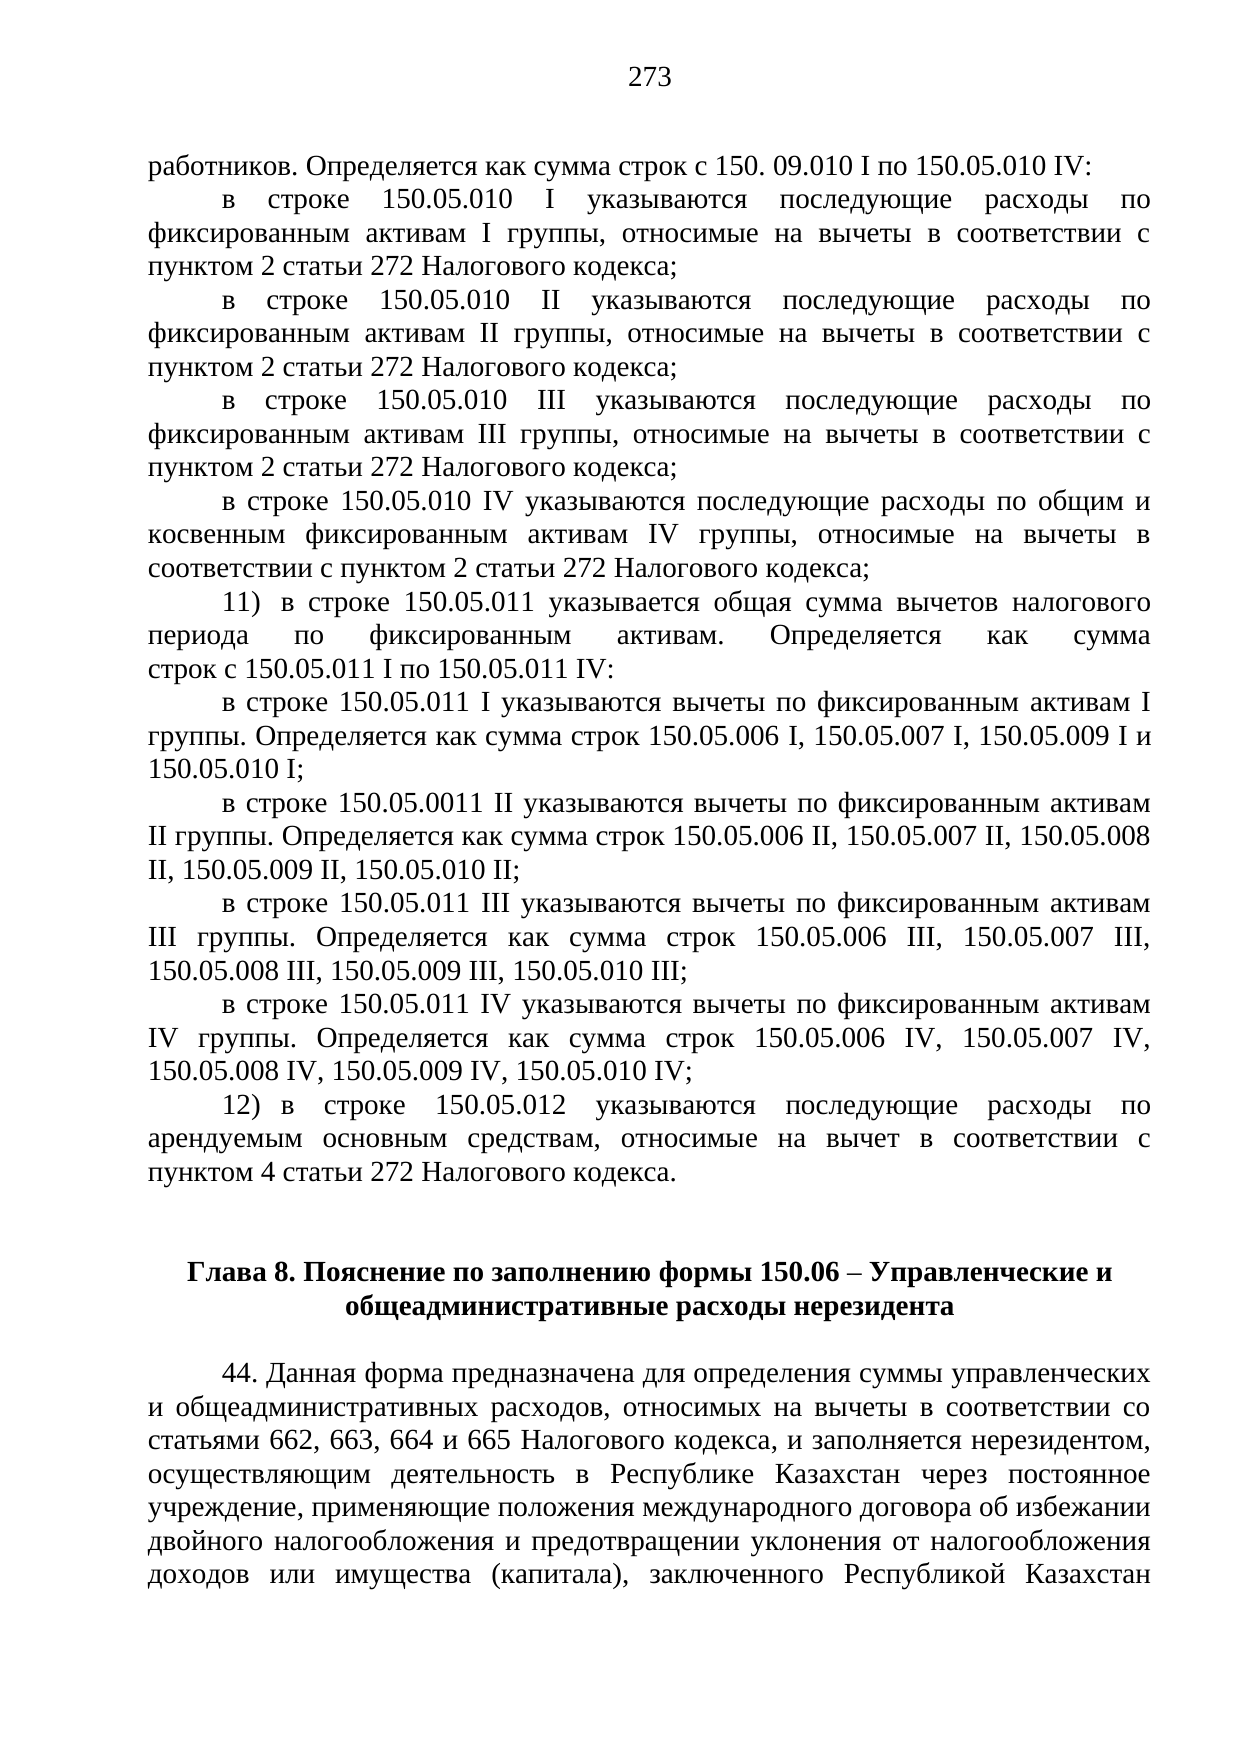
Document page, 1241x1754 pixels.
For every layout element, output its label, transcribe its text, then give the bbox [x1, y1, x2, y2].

text в строке 150.05.010 III указываются последующие расходы по фиксированным активам III группы, относимые на вычеты в соответствии с пунктом 2 статьи 272 Налогового кодекса; [148, 382, 1152, 483]
text в строке 150.05.011 I указываются вычеты по фиксированным активам I группы. Определяется как сумма строк 150.05.006 I, 150.05.007 I, 150.05.009 I и 150.05.010 I; [148, 684, 1152, 785]
list в строке 150.05.012 указываются последующие расходы по арендуемым основным средствам, относимые на вычет в соответствии с пунктом 4 статьи 272 Налогового кодекса. [148, 1087, 1152, 1187]
text в строке 150.05.010 II указываются последующие расходы по фиксированным активам II группы, относимые на вычеты в соответствии с пунктом 2 статьи 272 Налогового кодекса; [148, 282, 1152, 382]
text в строке 150.05.0011 II указываются вычеты по фиксированным активам II группы. Определяется как сумма строк 150.05.006 II, 150.05.007 II, 150.05.008 II, 150.05.009 II, 150.05.010 II; [148, 785, 1152, 886]
text Глава 8. Пояснение по заполнению формы 150.06 – Управленческие и общеадминистративные расходы нерезидента [148, 1254, 1152, 1322]
list в строке 150.05.011 указывается общая сумма вычетов налогового периода по фиксированным активам. Определяется как сумма строк с 150.05.011 I по 150.05.011 IV: [148, 584, 1152, 684]
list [148, 148, 1152, 181]
text в строке 150.05.011 III указываются вычеты по фиксированным активам III группы. Определяется как сумма строк 150.05.006 III, 150.05.007 III, 150.05.008 III, 150.05.009 III, 150.05.010 III; [148, 886, 1152, 986]
text в строке 150.05.011 IV указываются вычеты по фиксированным активам IV группы. Определяется как сумма строк 150.05.006 IV, 150.05.007 IV, 150.05.008 IV, 150.05.009 IV, 150.05.010 IV; [148, 986, 1152, 1087]
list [148, 1355, 1152, 1590]
text в строке 150.05.010 IV указываются последующие расходы по общим и косвенным фиксированным активам IV группы, относимые на вычеты в соответствии с пунктом 2 статьи 272 Налогового кодекса; [148, 483, 1152, 584]
text в строке 150.05.010 I указываются последующие расходы по фиксированным активам I группы, относимые на вычеты в соответствии с пунктом 2 статьи 272 Налогового кодекса; [148, 181, 1152, 282]
